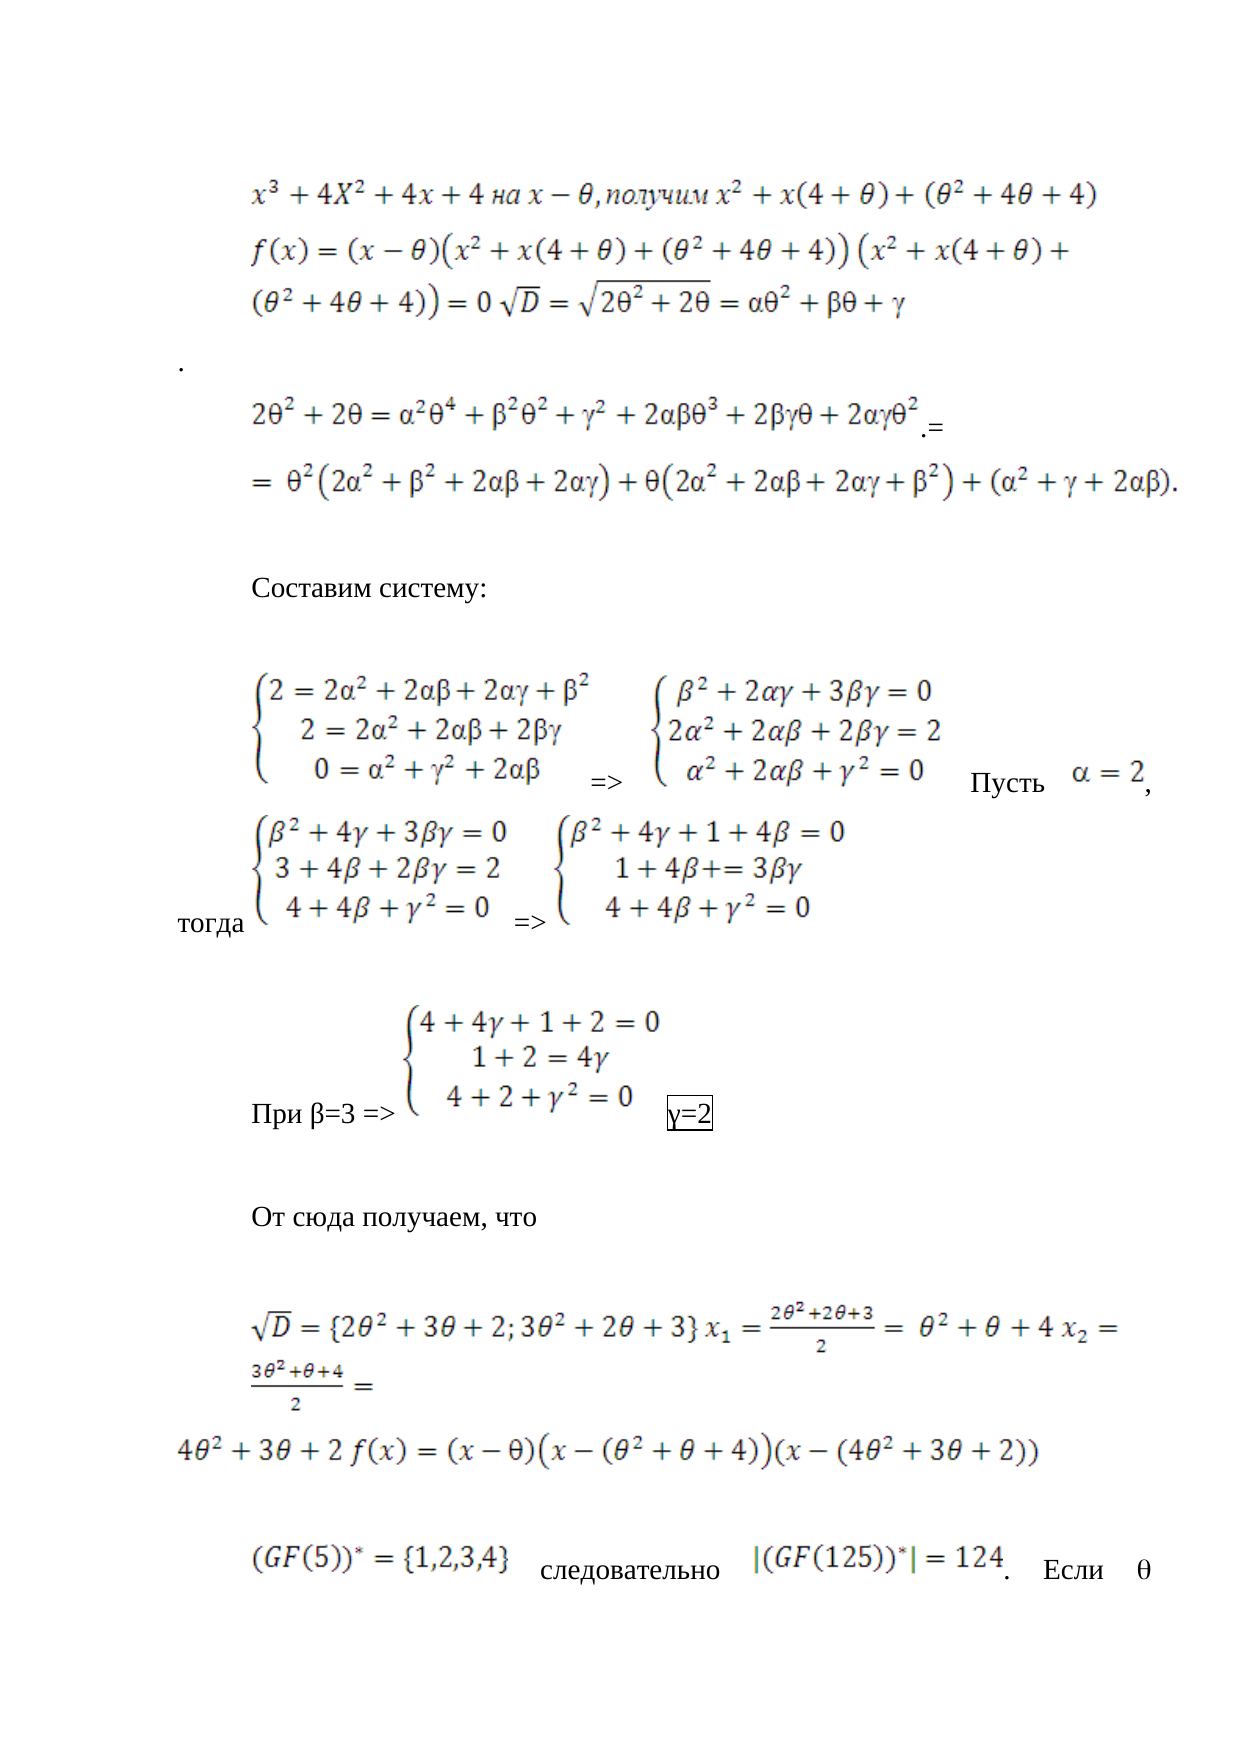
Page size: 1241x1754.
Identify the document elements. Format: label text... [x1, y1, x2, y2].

picture [251, 459, 1183, 506]
text Cоставим систему: [177, 570, 1152, 603]
picture [251, 1299, 1227, 1417]
text При β=3 => γ=2 [177, 1006, 1152, 1131]
picture [251, 230, 1227, 328]
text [177, 1540, 1152, 1586]
picture [251, 177, 1097, 217]
picture [553, 815, 845, 933]
picture [752, 1540, 1003, 1580]
picture [251, 815, 507, 933]
picture [251, 670, 591, 793]
picture [402, 1005, 660, 1124]
picture [251, 1540, 508, 1580]
picture [650, 674, 943, 793]
text От сюда получаем, что [177, 1199, 1152, 1232]
picture [251, 394, 920, 437]
picture [177, 1430, 1039, 1476]
picture [1072, 753, 1145, 793]
